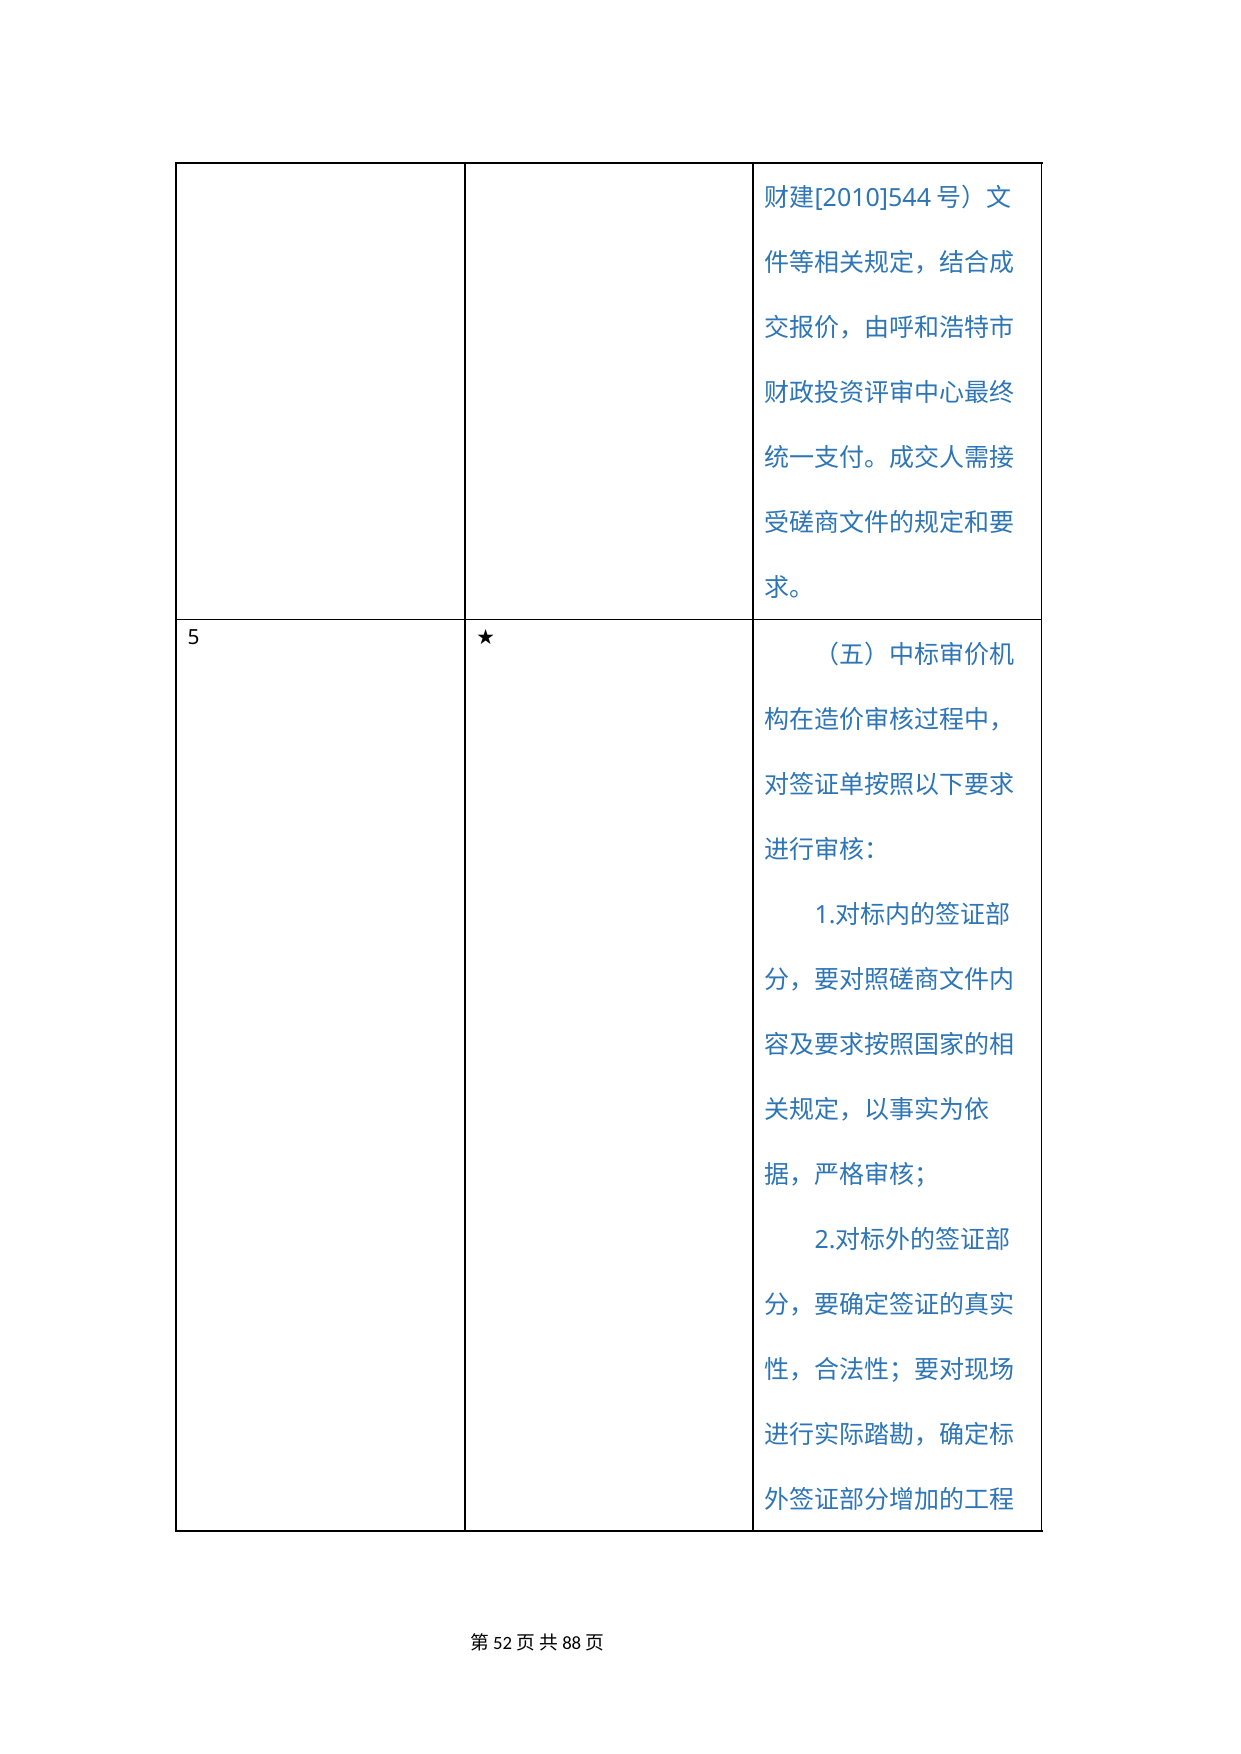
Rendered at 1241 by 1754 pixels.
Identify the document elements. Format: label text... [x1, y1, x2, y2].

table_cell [754, 620, 1041, 1530]
table_cell 4 [177, 164, 464, 618]
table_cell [754, 164, 1041, 618]
table_cell ★ [466, 620, 752, 1530]
table_cell ★ [466, 164, 752, 618]
table_cell 5 [177, 620, 464, 1530]
